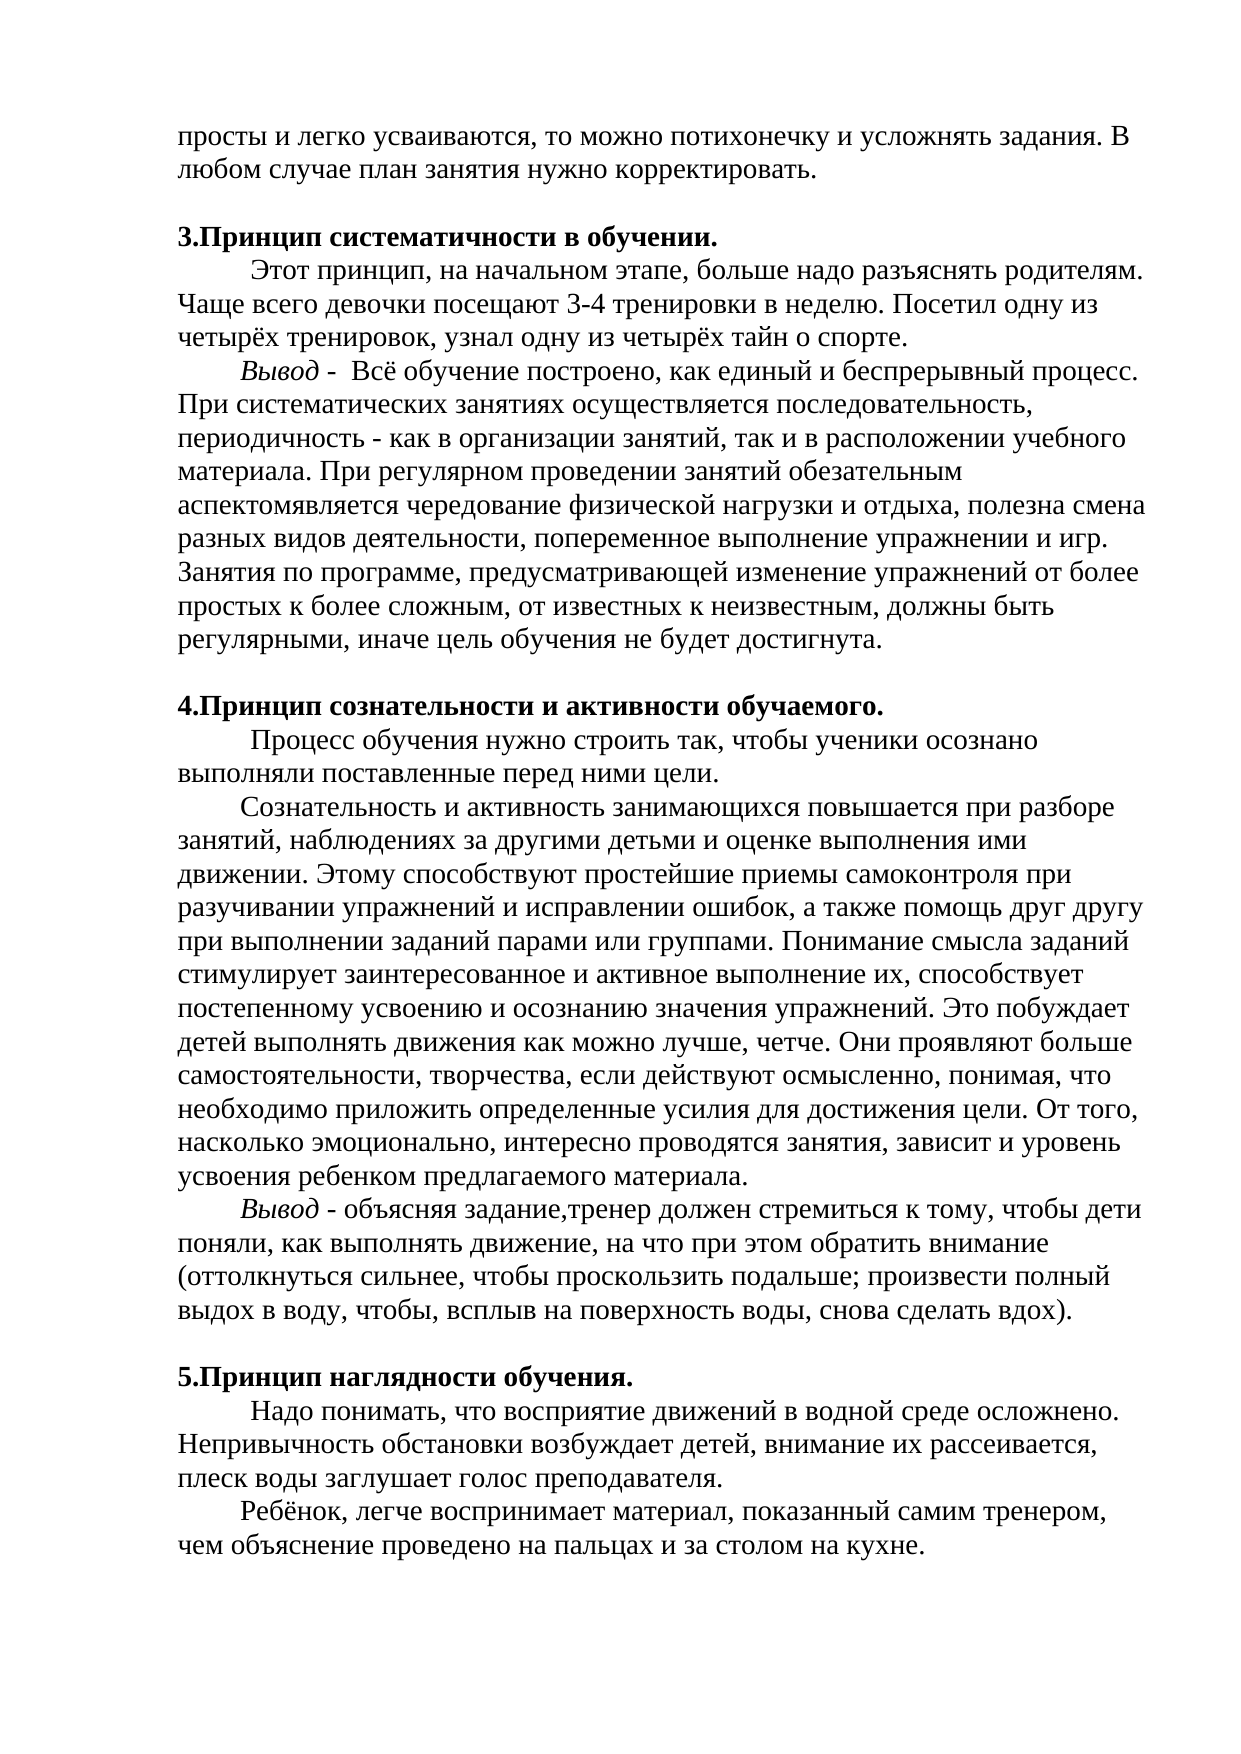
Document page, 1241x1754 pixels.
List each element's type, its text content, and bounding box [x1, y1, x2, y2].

text 4.Принцип сознательности и активности обучаемого. Процесс обучения нужно строить так, чтобы ученики осознано выполняли поставленные перед ними цели. [177, 688, 1152, 789]
text 5.Принцип наглядности обучения. [177, 1326, 1152, 1393]
text Вывод - объясняя задание,тренер должен стремиться к тому, чтобы дети поняли, как выполнять движение, на что при этом обратить внимание (оттолкнуться сильнее, чтобы проскользить подальше; произвести полный выдох в воду, чтобы, всплыв на поверхность воды, снова сделать вдох). [177, 1191, 1152, 1326]
text Вывод - Всё обучение построено, как единый и беспрерывный процесс. При систематических занятиях осуществляется последовательность, периодичность - как в организации занятий, так и в расположении учебного материала. При регулярном проведении занятий обезательным аспектомявляется чередование физической нагрузки и отдыха, полезна смена разных видов деятельности, попеременное выполнение упражнении и игр. Занятия по программе, предусматривающей изменение упражнений от более простых к более сложным, от известных к неизвестным, должны быть регулярными, иначе цель обучения не будет достигнута. [177, 353, 1152, 655]
text Сознательность и активность занимающихся повышается при разборе занятий, наблюдениях за другими детьми и оценке выполнения ими движении. Этому способствуют простейшие приемы самоконтроля при разучивании упражнений и исправлении ошибок, а также помощь друг другу при выполнении заданий парами или группами. Понимание смысла заданий стимулирует заинтересованное и активное выполнение их, способствует постепенному усвоению и осознанию значения упражнений. Это побуждает детей выполнять движения как можно лучше, четче. Они проявляют больше самостоятельности, творчества, если действуют осмысленно, понимая, что необходимо приложить определенные усилия для достижения цели. От того, насколько эмоционально, интересно проводятся занятия, зависит и уровень усвоения ребенком предлагаемого материала. [177, 789, 1152, 1191]
text Ребёнок, легче воспринимает материал, показанный самим тренером, чем объяснение проведено на пальцах и за столом на кухне. [177, 1493, 1152, 1560]
text Надо понимать, что восприятие движений в водной среде осложнено. Непривычность обстановки возбуждает детей, внимание их рассеивается, плеск воды заглушает голос преподавателя. [177, 1393, 1152, 1493]
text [177, 118, 1152, 353]
